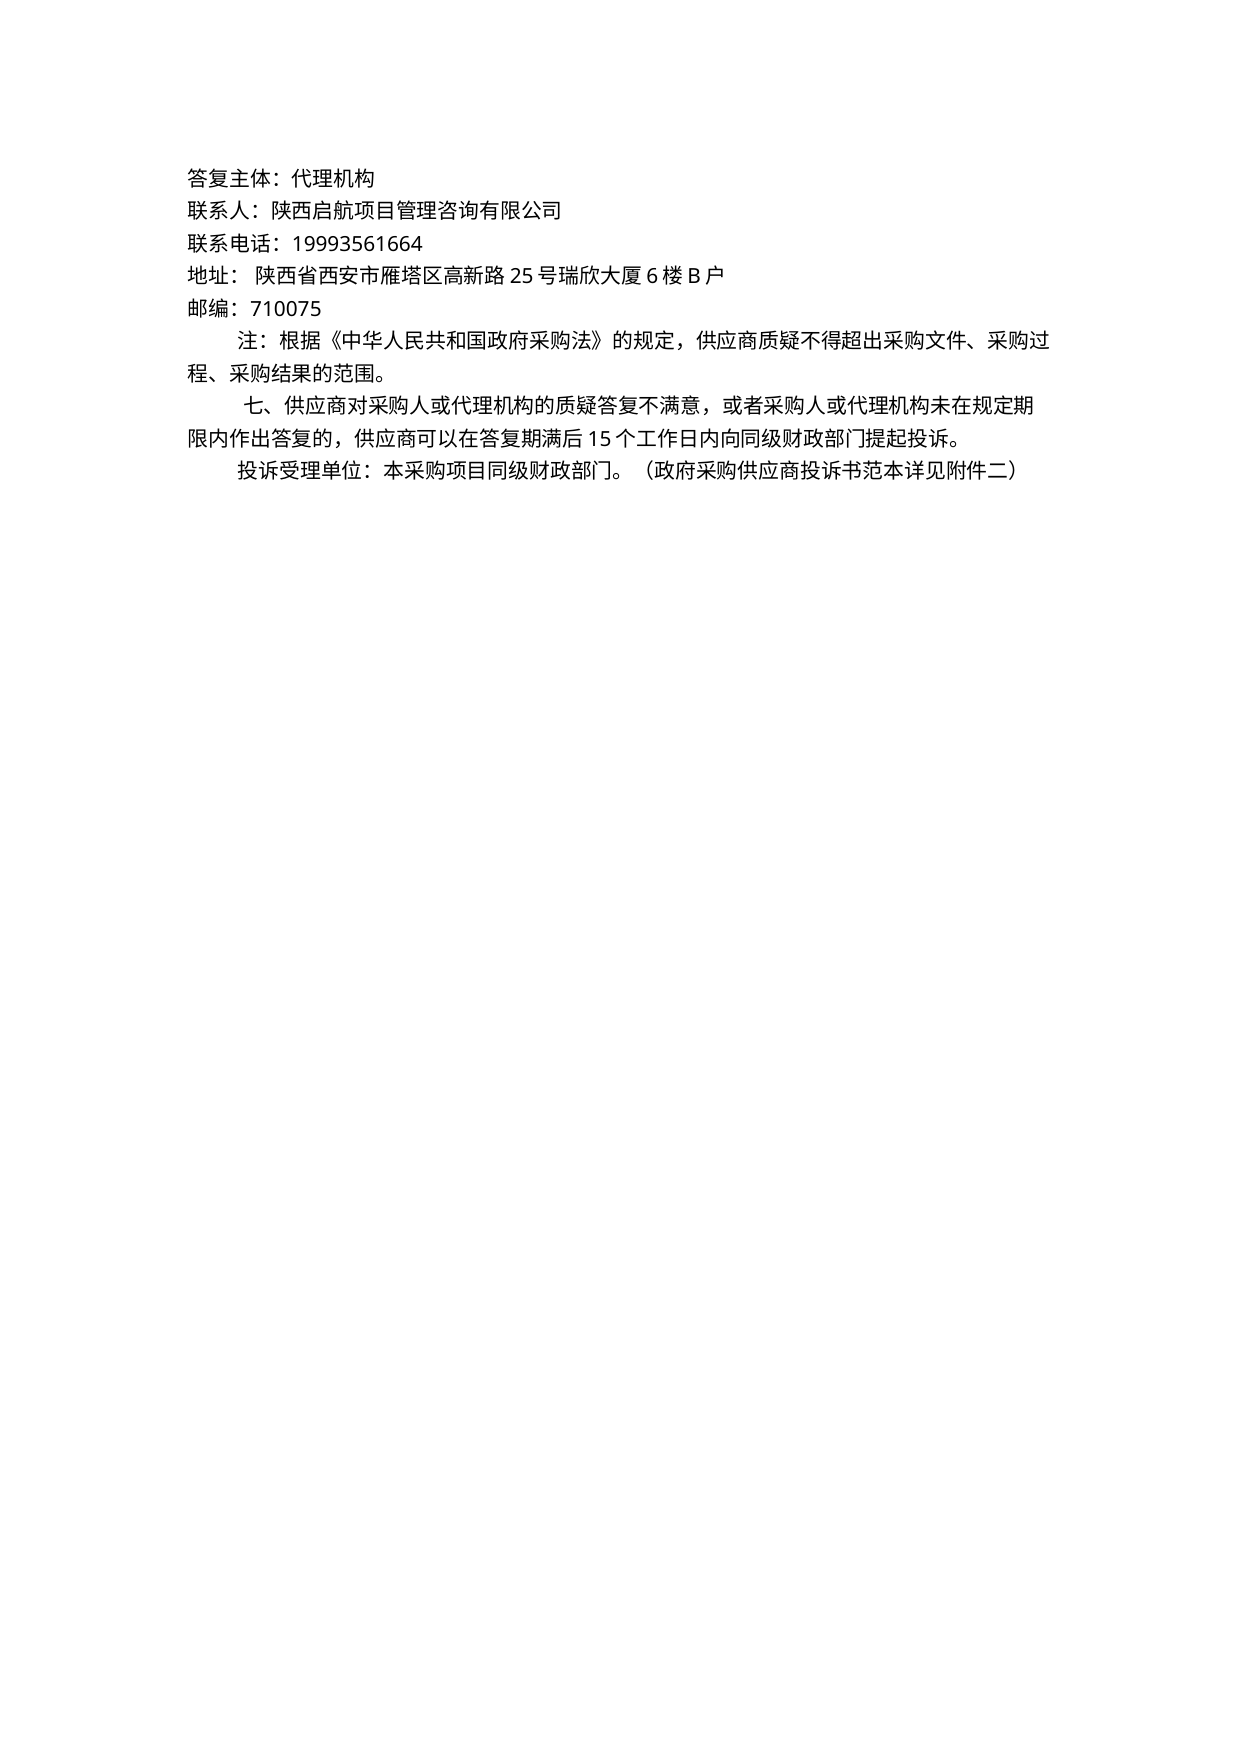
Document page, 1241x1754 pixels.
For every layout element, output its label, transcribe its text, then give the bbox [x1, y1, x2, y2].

text 联系人：陕西启航项目管理咨询有限公司 [187, 194, 1053, 227]
text 七、供应商对采购人或代理机构的质疑答复不满意，或者采购人或代理机构未在规定期限内作出答复的，供应商可以在答复期满后15个工作日内向同级财政部门提起投诉。 [187, 389, 1053, 454]
text 联系电话：19993561664 [187, 227, 1053, 259]
text 邮编：710075 [187, 292, 1053, 324]
text 答复主体：代理机构 [187, 162, 1053, 194]
text 地址： 陕西省西安市雁塔区高新路25号瑞欣大厦6楼B户 [187, 259, 1053, 292]
text 注：根据《中华人民共和国政府采购法》的规定，供应商质疑不得超出采购文件、采购过程、采购结果的范围。 [187, 324, 1053, 389]
text 投诉受理单位：本采购项目同级财政部门。（政府采购供应商投诉书范本详见附件二） [187, 454, 1053, 487]
